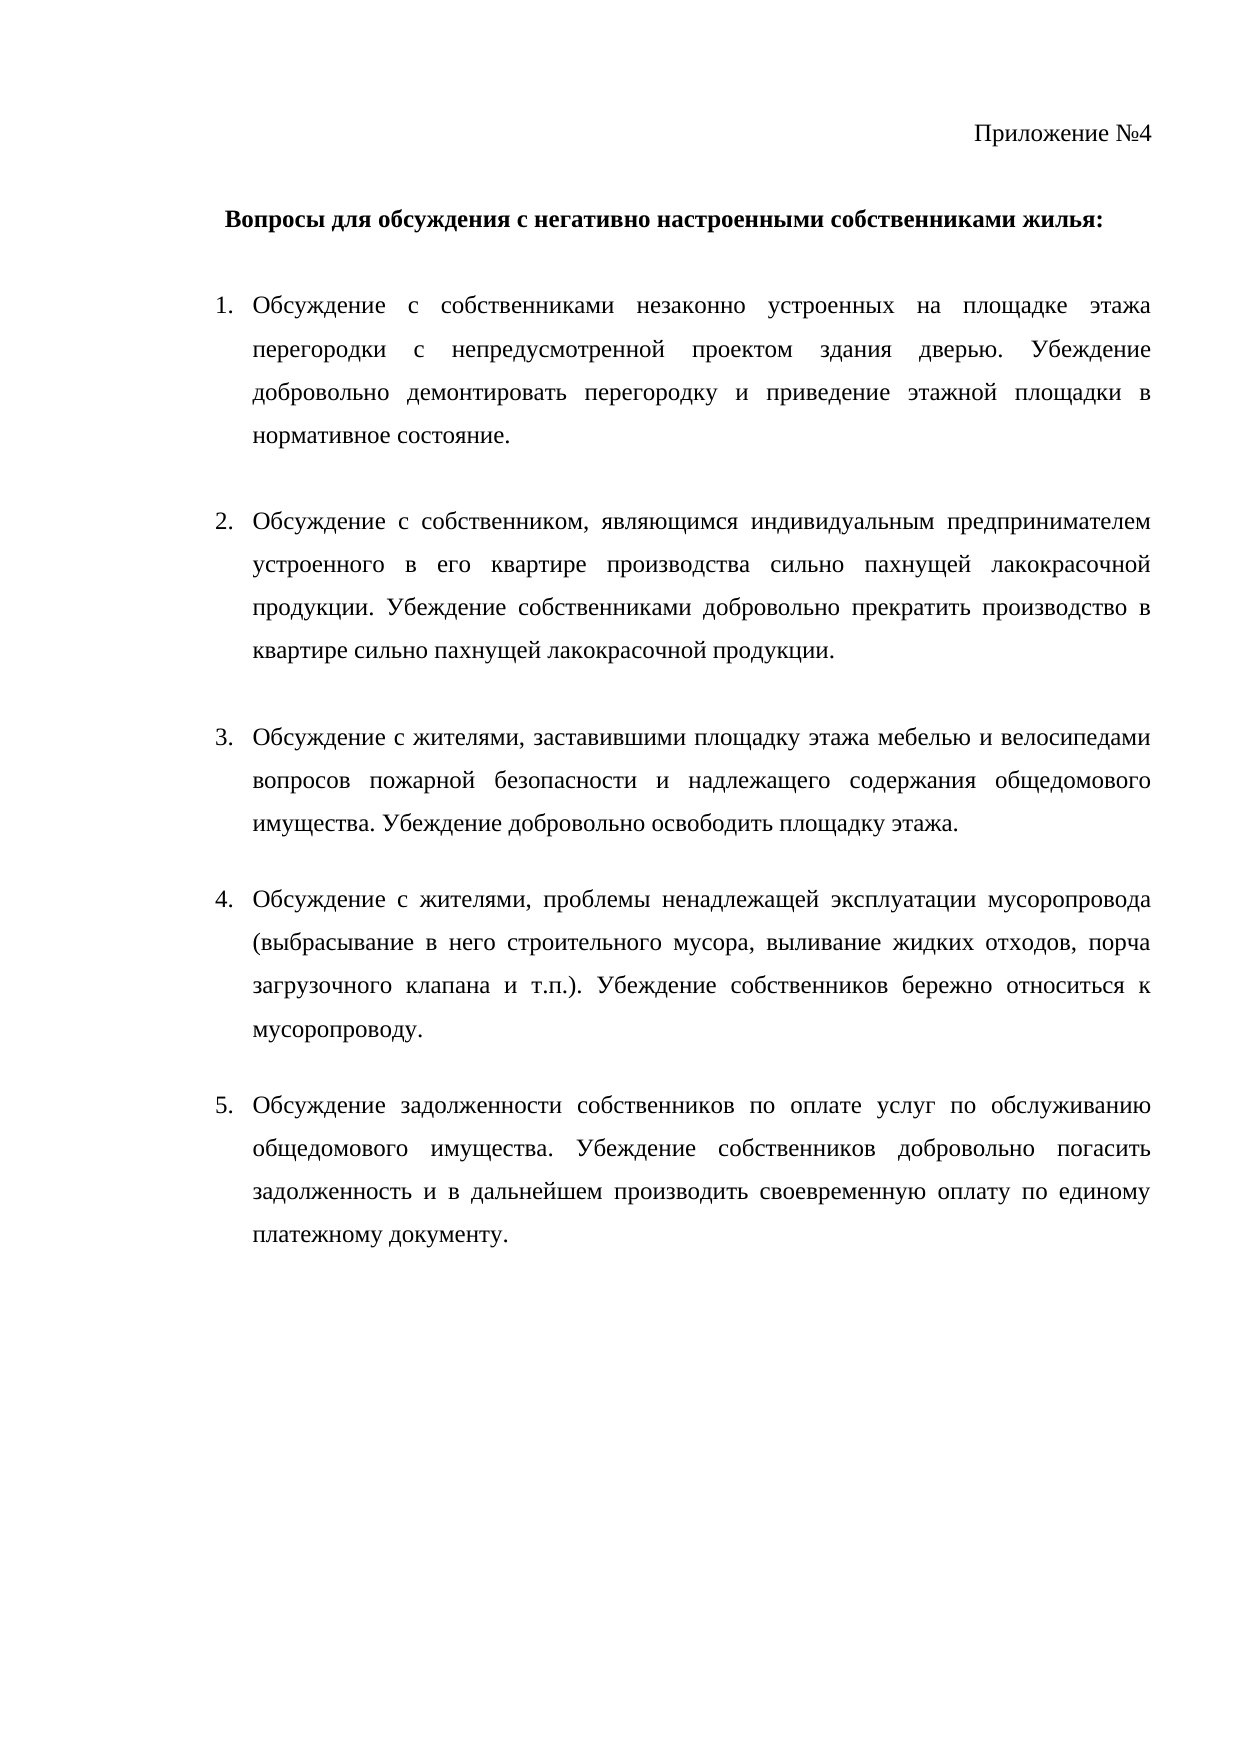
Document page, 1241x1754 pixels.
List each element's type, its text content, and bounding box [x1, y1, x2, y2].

list Обсуждение с жителями, проблемы ненадлежащей эксплуатации мусоропровода (выбрасывание в него строительного мусора, выливание жидких отходов, порча загрузочного клапана и т.п.). Убеждение собственников бережно относиться к мусоропроводу. [215, 884, 1152, 1042]
list Обсуждение с жителями, заставившими площадку этажа мебелью и велосипедами вопросов пожарной безопасности и надлежащего содержания общедомового имущества. Убеждение добровольно освободить площадку этажа. [215, 722, 1152, 837]
text Приложение №4 [177, 118, 1152, 147]
text Вопросы для обсуждения с негативно настроенными собственниками жилья: [177, 204, 1152, 233]
list Обсуждение с собственниками незаконно устроенных на площадке этажа перегородки с непредусмотренной проектом здания дверью. Убеждение добровольно демонтировать перегородку и приведение этажной площадки в нормативное состояние. [215, 291, 1152, 449]
list Обсуждение задолженности собственников по оплате услуг по обслуживанию общедомового имущества. Убеждение собственников добровольно погасить задолженность и в дальнейшем производить своевременную оплату по единому платежному документу. [215, 1090, 1152, 1248]
list Обсуждение с собственником, являющимся индивидуальным предпринимателем устроенного в его квартире производства сильно пахнущей лакокрасочной продукции. Убеждение собственниками добровольно прекратить производство в квартире сильно пахнущей лакокрасочной продукции. [215, 506, 1152, 664]
